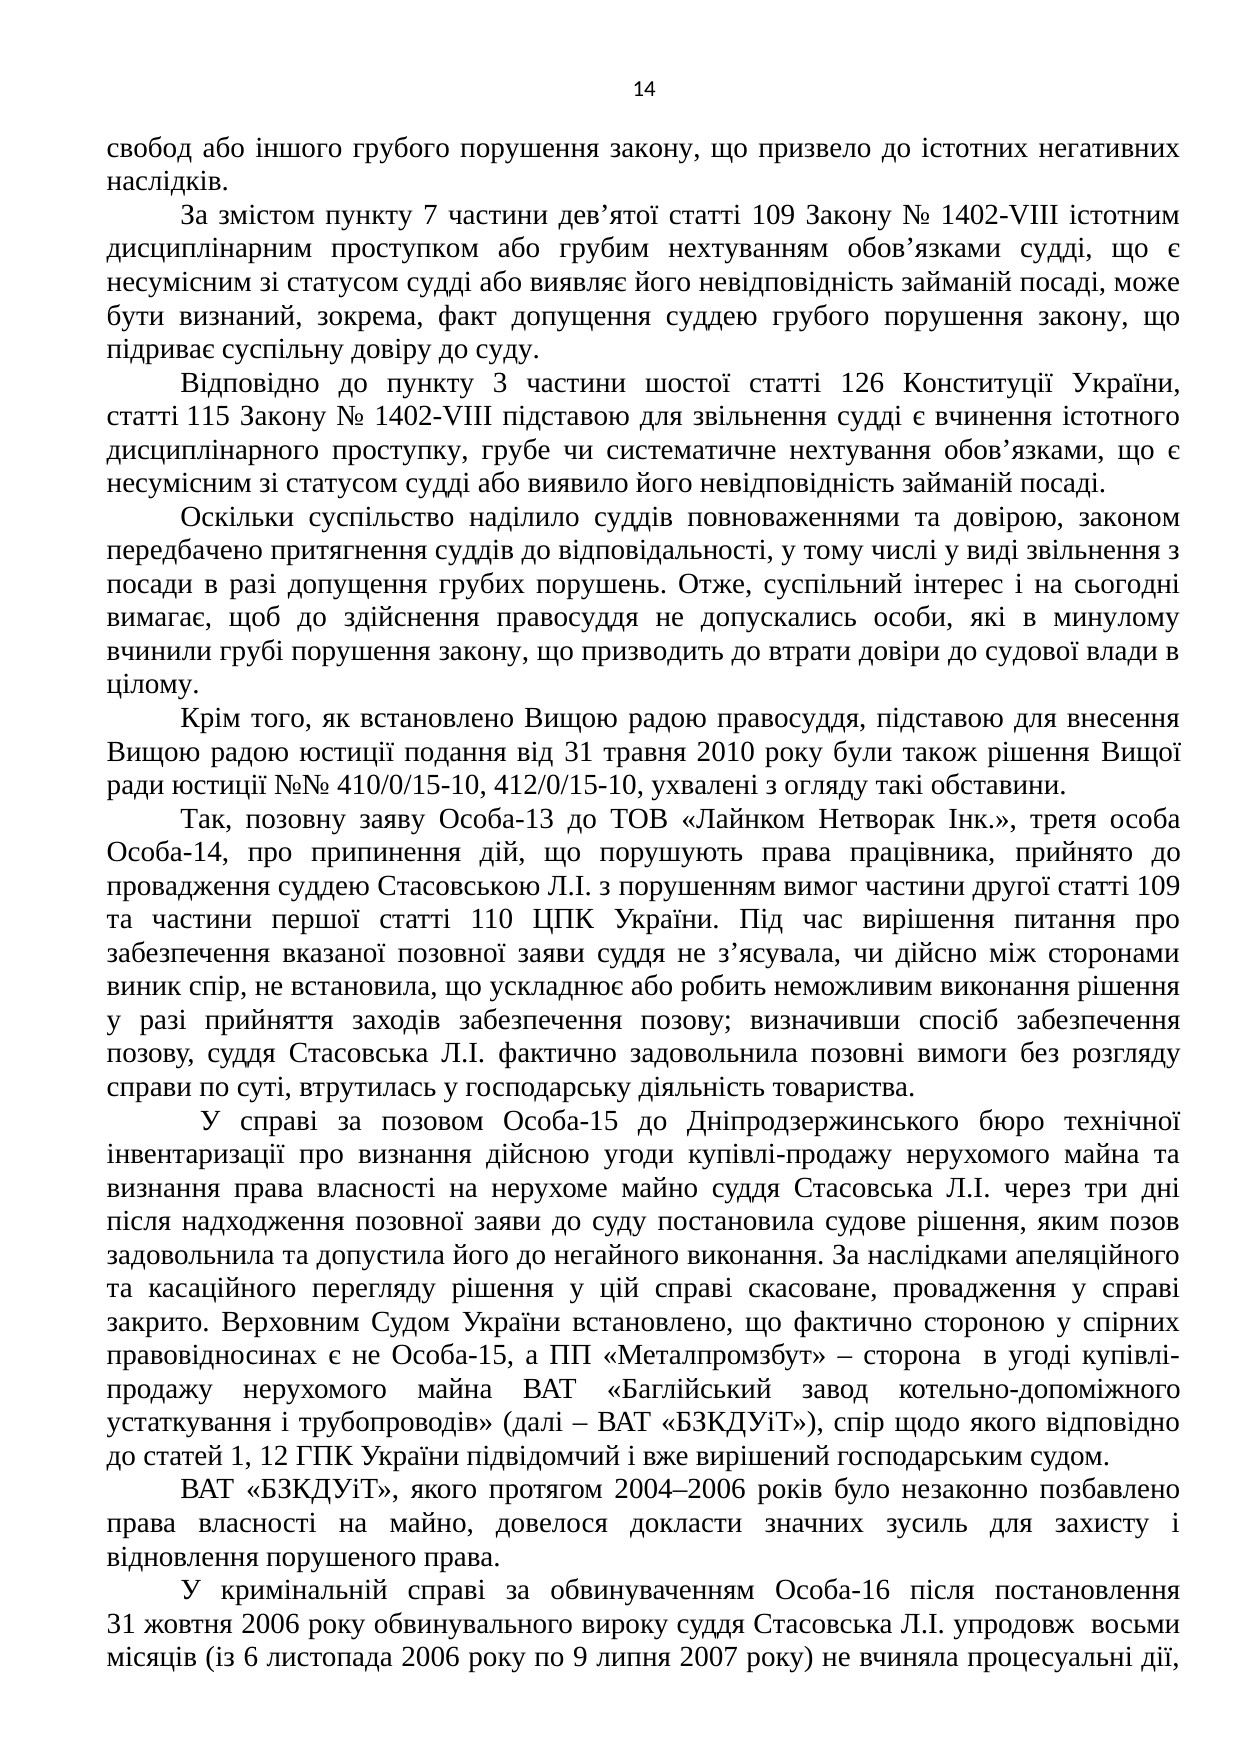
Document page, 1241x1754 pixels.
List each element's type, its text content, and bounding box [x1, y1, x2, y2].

text За змістом пункту 7 частини дев’ятої статті 109 Закону № 1402-VIII істотним дисциплінарним проступком або грубим нехтуванням обов’язками судді, що є несумісним зі статусом судді або виявляє його невідповідність займаній посаді, може бути визнаний, зокрема, факт допущення суддею грубого порушення закону, що підриває суспільну довіру до суду. [106, 197, 1181, 365]
text Відповідно до пункту 3 частини шостої статті 126 Конституції України, статті 115 Закону № 1402-VIII підставою для звільнення судді є вчинення істотного дисциплінарного проступку, грубе чи систематичне нехтування обов’язками, що є несумісним зі статусом судді або виявило його невідповідність займаній посаді. [106, 365, 1181, 499]
text У справі за позовом Особа-15 до Дніпродзержинського бюро технічної інвентаризації про визнання дійсною угоди купівлі-продажу нерухомого майна та визнання права власності на нерухоме майно суддя Стасовська Л.І. через три дні після надходження позовної заяви до суду постановила судове рішення, яким позов задовольнила та допустила його до негайного виконання. За наслідками апеляційного та касаційного перегляду рішення у цій справі скасоване, провадження у справі закрито. Верховним Судом України встановлено, що фактично стороною у спірних правовідносинах є не Особа-15, а ПП «Металпромзбут» – сторона в угоді купівлі-продажу нерухомого майна ВАТ «Баглійський завод котельно-допоміжного устаткування і трубопроводів» (далі – ВАТ «БЗКДУіТ»), спір щодо якого відповідно до статей 1, 12 ГПК України підвідомчий і вже вирішений господарським судом. [106, 1103, 1181, 1472]
text ВАТ «БЗКДУіТ», якого протягом 2004–2006 років було незаконно позбавлено права власності на майно, довелося докласти значних зусиль для захисту і відновлення порушеного права. [106, 1472, 1181, 1572]
text Оскільки суспільство наділило суддів повноваженнями та довірою, законом передбачено притягнення суддів до відповідальності, у тому числі у виді звільнення з посади в разі допущення грубих порушень. Отже, суспільний інтерес і на сьогодні вимагає, щоб до здійснення правосуддя не допускались особи, які в минулому вчинили грубі порушення закону, що призводить до втрати довіри до судової влади в цілому. [106, 499, 1181, 700]
text Крім того, як встановлено Вищою радою правосуддя, підставою для внесення Вищою радою юстиції подання від 31 травня 2010 року були також рішення Вищої ради юстиції №№ 410/0/15-10, 412/0/15-10, ухвалені з огляду такі обставини. [106, 700, 1181, 801]
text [106, 130, 1181, 197]
text Так, позовну заяву Особа-13 до ТОВ «Лайнком Нетворак Інк.», третя особа Особа-14, про припинення дій, що порушують права працівника, прийнято до провадження суддею Стасовською Л.І. з порушенням вимог частини другої статті 109 та частини першої статті 110 ЦПК України. Під час вирішення питання про забезпечення вказаної позовної заяви суддя не з’ясувала, чи дійсно між сторонами виник спір, не встановила, що ускладнює або робить неможливим виконання рішення у разі прийняття заходів забезпечення позову; визначивши спосіб забезпечення позову, суддя Стасовська Л.І. фактично задовольнила позовні вимоги без розгляду справи по суті, втрутилась у господарську діяльність товариства. [106, 801, 1181, 1103]
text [106, 1572, 1181, 1673]
